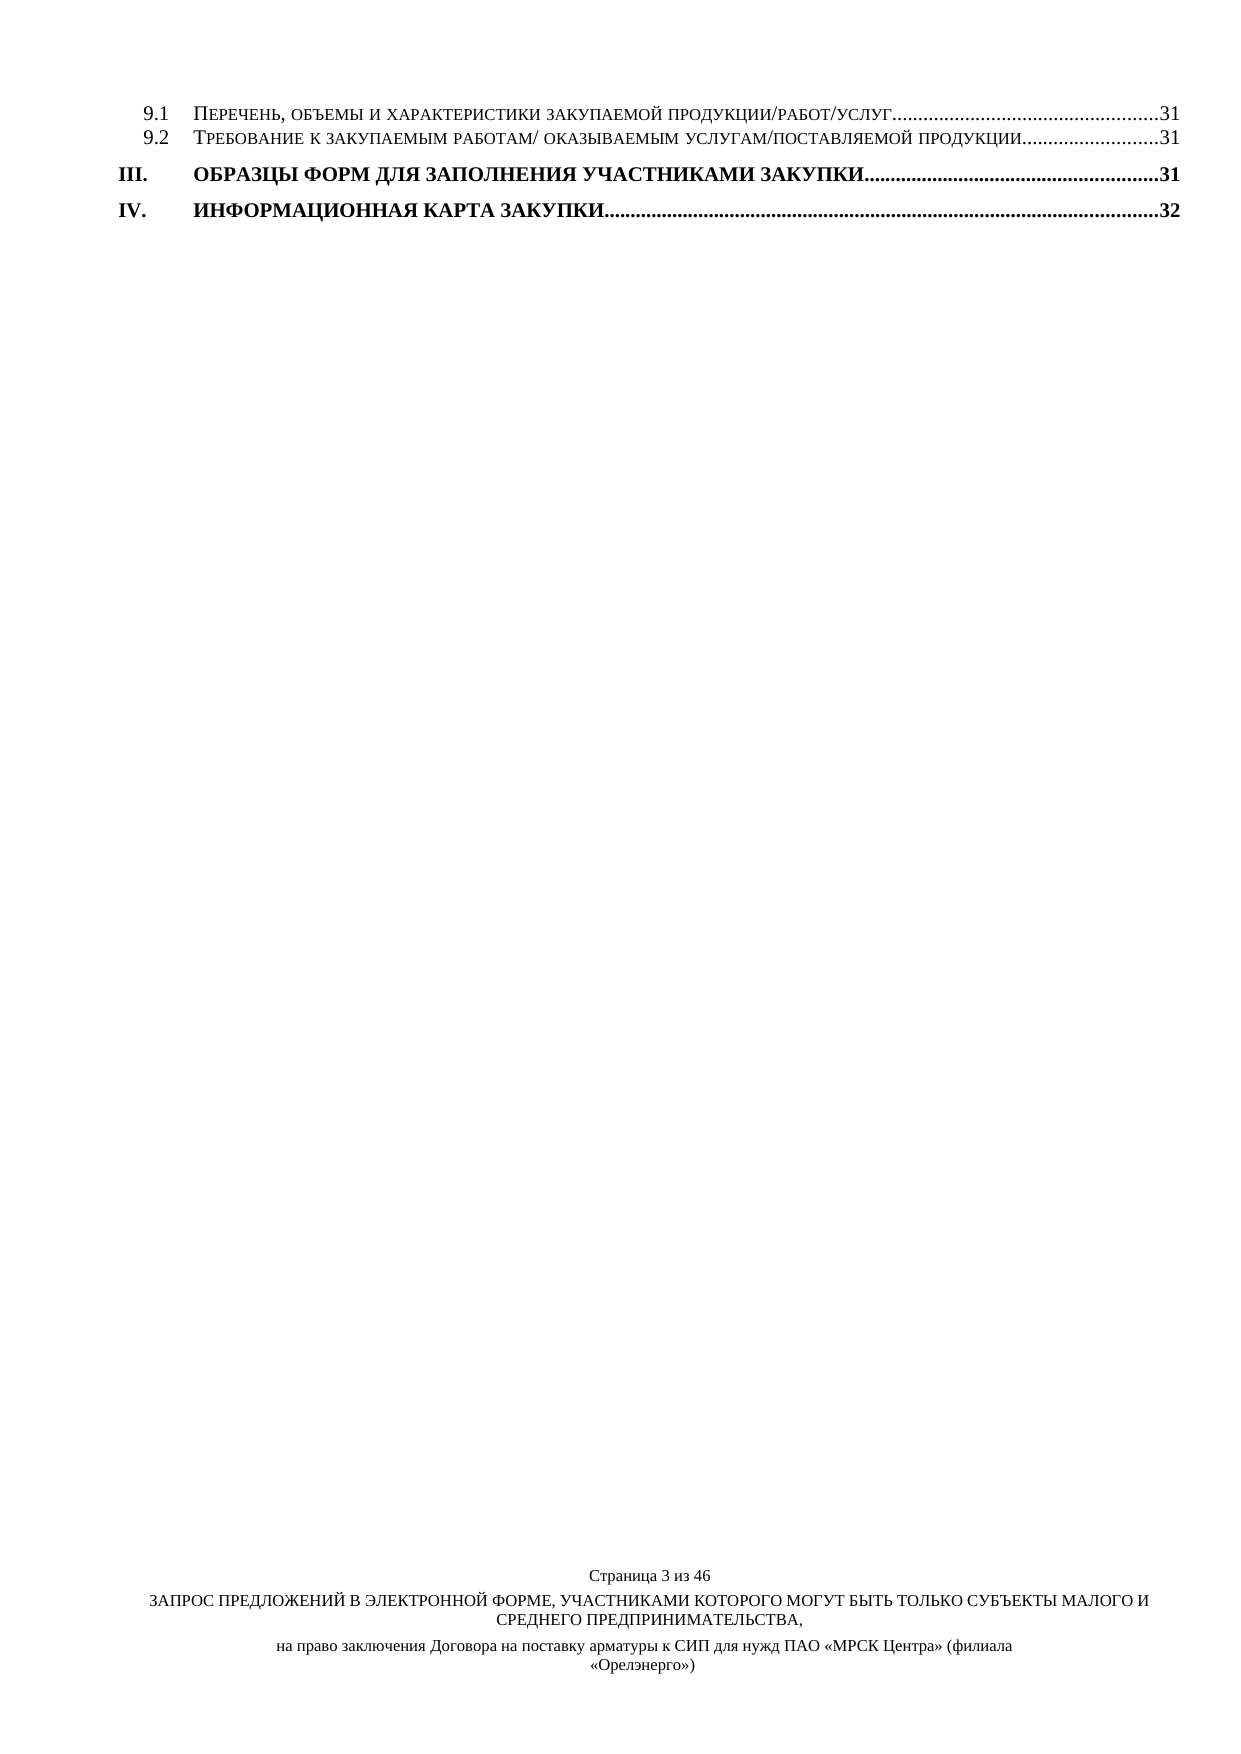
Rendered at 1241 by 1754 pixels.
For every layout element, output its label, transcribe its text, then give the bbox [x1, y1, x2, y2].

text IV. ИНФОРМАЦИОННАЯ КАРТА ЗАКУПКИ 32 [118, 198, 1181, 222]
text 9.2 Требование к закупаемым работам/ оказываемым услугам/поставляемой продукции 31 [143, 125, 1181, 149]
text 9.1 Перечень, объемы и характеристики закупаемой продукции/работ/услуг 31 [143, 101, 1181, 125]
text III. ОБРАЗЦЫ ФОРМ ДЛЯ ЗАПОЛНЕНИЯ УЧАСТНИКАМИ ЗАКУПКИ 31 [118, 162, 1181, 186]
